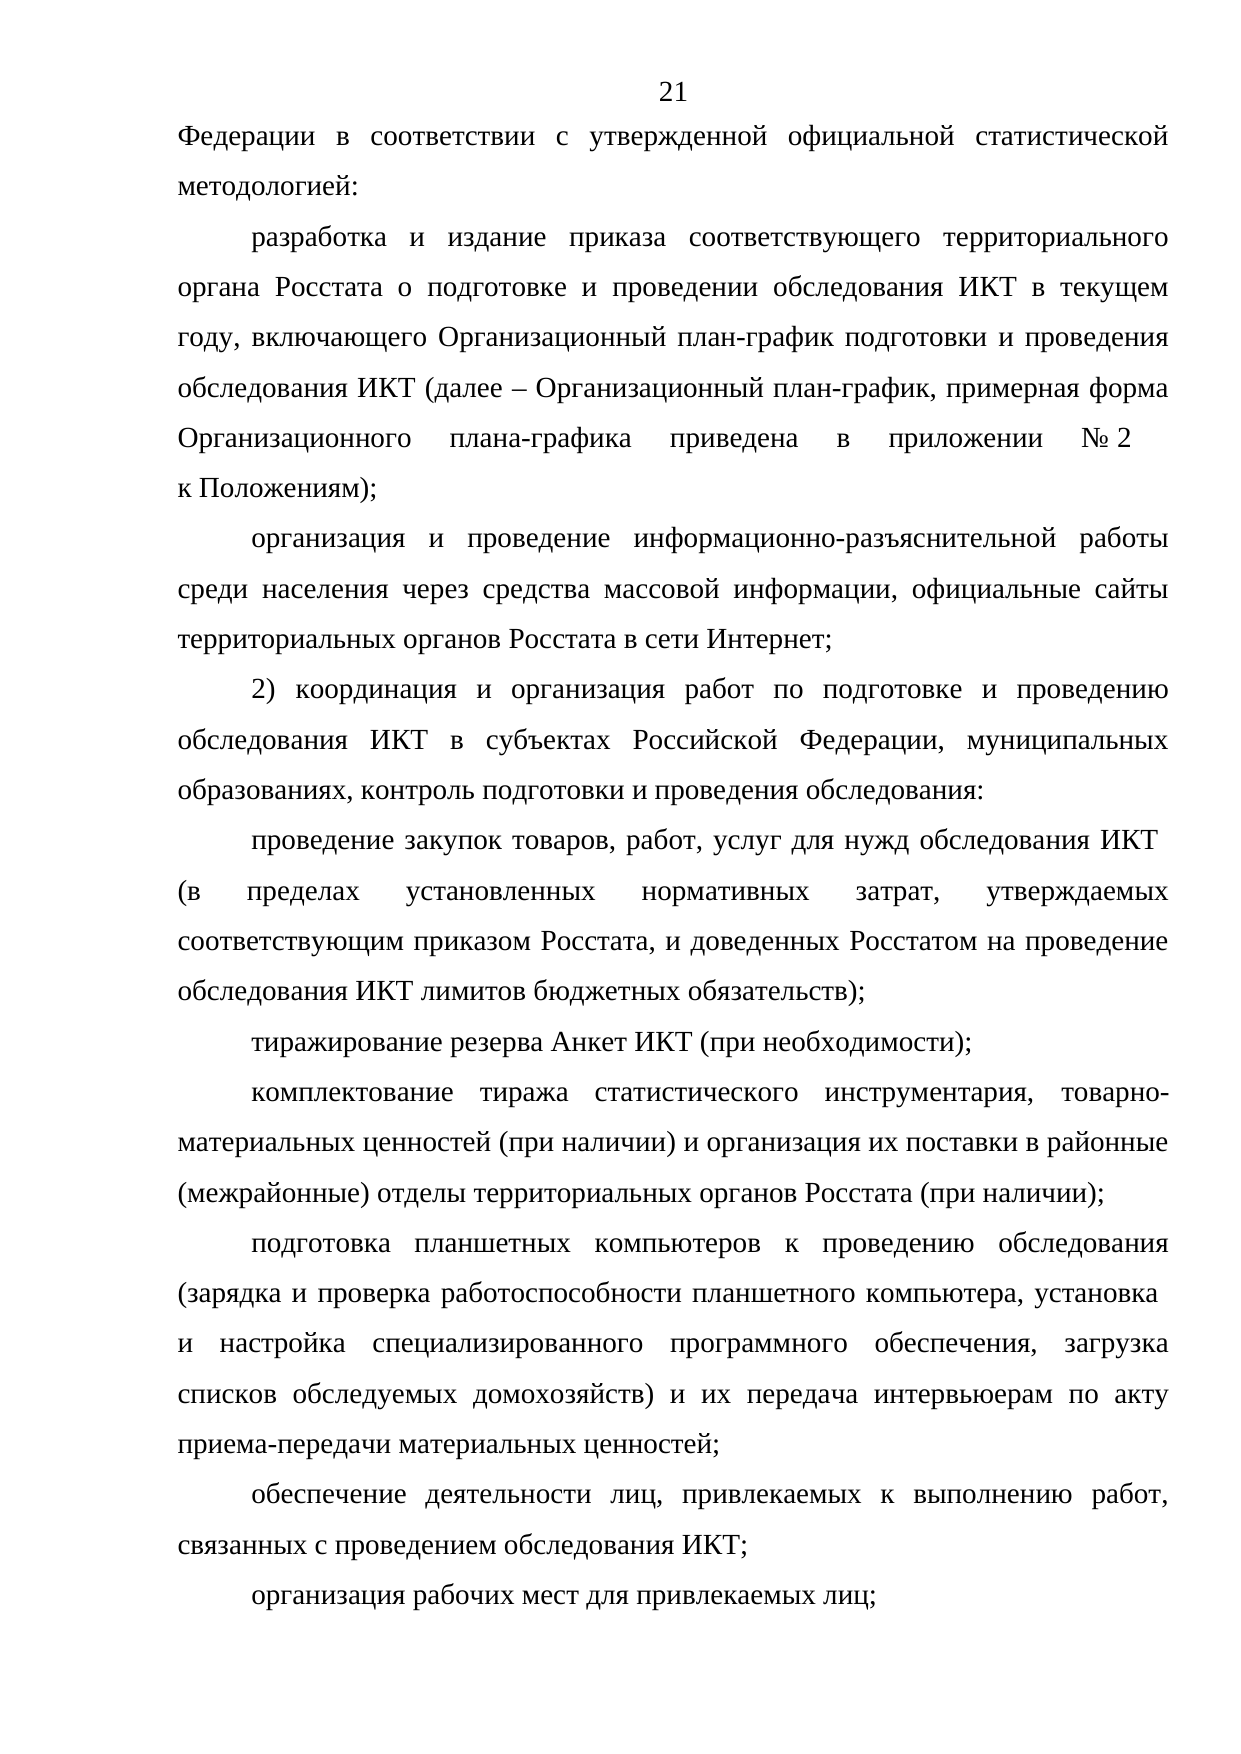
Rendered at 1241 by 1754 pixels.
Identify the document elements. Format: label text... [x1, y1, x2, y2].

text тиражирование резерва Анкет ИКТ (при необходимости); [177, 1024, 1169, 1057]
text комплектование тиража статистического инструментария, товарно-материальных ценностей (при наличии) и организация их поставки в районные (межрайонные) отделы территориальных органов Росстата (при наличии); [177, 1074, 1169, 1208]
text разработка и издание приказа соответствующего территориального органа Росстата о подготовке и проведении обследования ИКТ в текущем году, включающего Организационный план-график подготовки и проведения обследования ИКТ (далее – Организационный план-график, примерная форма Организационного плана-графика приведена в приложении № 2 к Положениям); [177, 219, 1169, 504]
text обеспечение деятельности лиц, привлекаемых к выполнению работ, связанных с проведением обследования ИКТ; [177, 1477, 1169, 1560]
text организация и проведение информационно-разъяснительной работы среди населения через средства массовой информации, официальные сайты территориальных органов Росстата в сети Интернет; [177, 521, 1169, 655]
text проведение закупок товаров, работ, услуг для нужд обследования ИКТ (в пределах установленных нормативных затрат, утверждаемых соответствующим приказом Росстата, и доведенных Росстатом на проведение обследования ИКТ лимитов бюджетных обязательств); [177, 822, 1169, 1007]
text подготовка планшетных компьютеров к проведению обследования (зарядка и проверка работоспособности планшетного компьютера, установка и настройка специализированного программного обеспечения, загрузка списков обследуемых домохозяйств) и их передача интервьюерам по акту приема-передачи материальных ценностей; [177, 1225, 1169, 1460]
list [177, 118, 1169, 202]
text организация рабочих мест для привлекаемых лиц; [177, 1577, 1169, 1611]
list координация и организация работ по подготовке и проведению обследования ИКТ в субъектах Российской Федерации, муниципальных образованиях, контроль подготовки и проведения обследования: [177, 672, 1169, 806]
